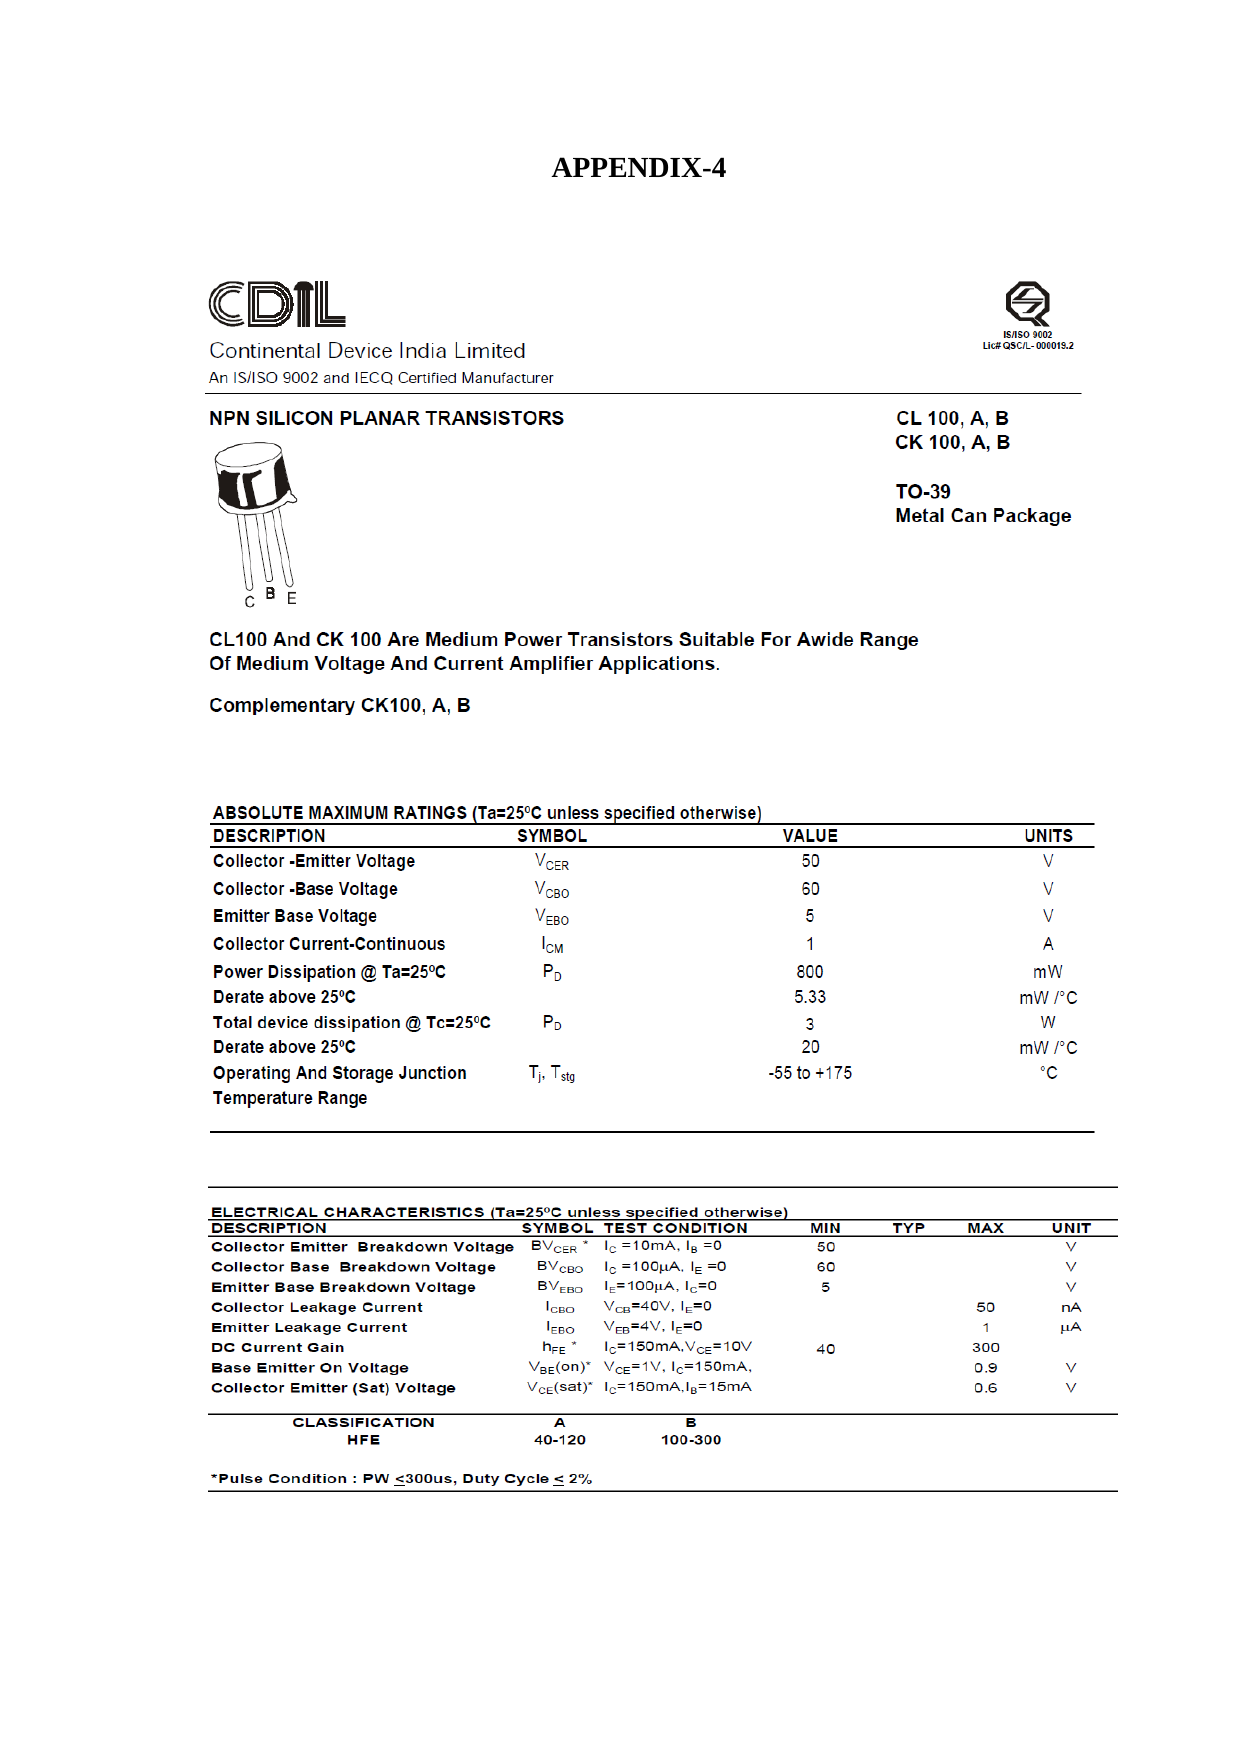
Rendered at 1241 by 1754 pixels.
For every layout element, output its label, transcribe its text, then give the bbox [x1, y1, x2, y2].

text APPENDIX-4 [187, 150, 1090, 183]
